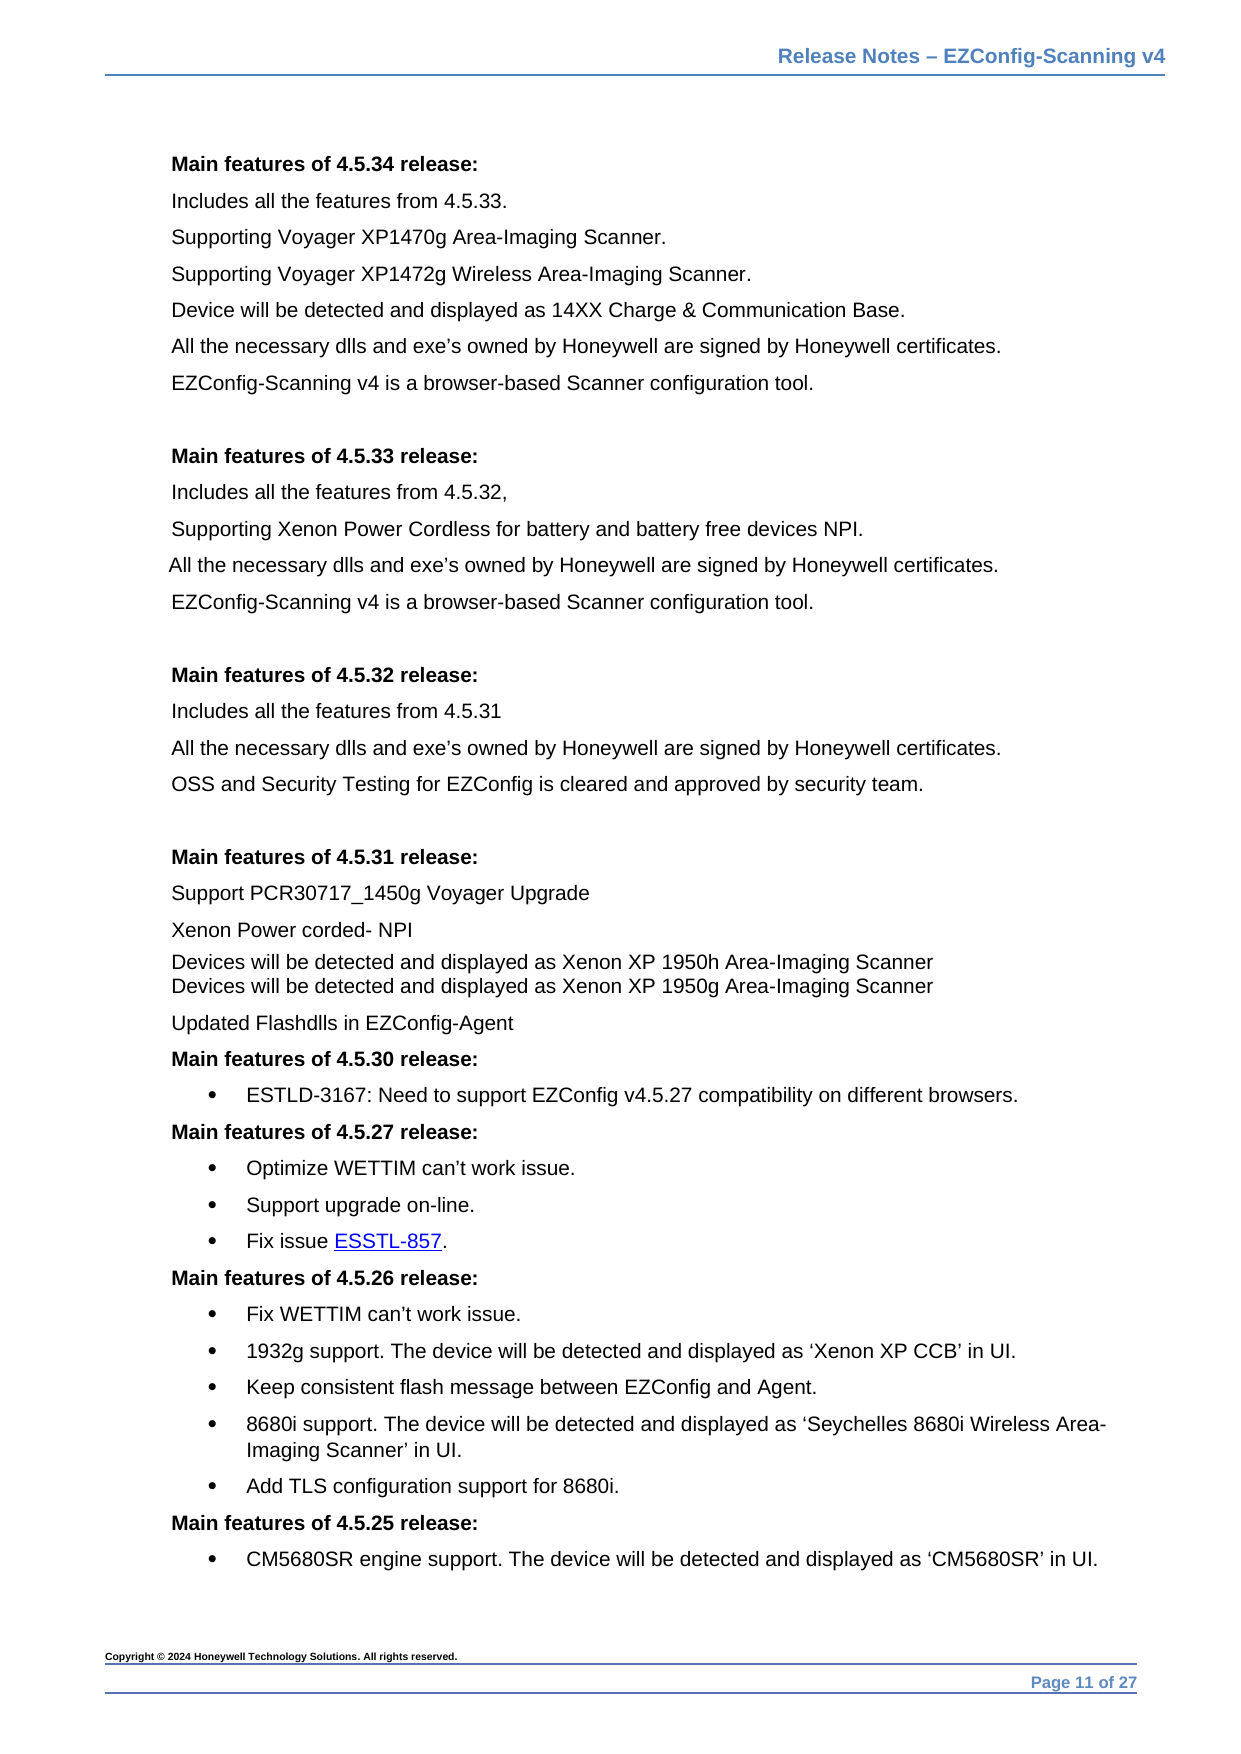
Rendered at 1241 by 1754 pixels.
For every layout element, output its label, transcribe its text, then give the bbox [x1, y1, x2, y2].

text OSS and Security Testing for EZConfig is cleared and approved by security team. [105, 770, 1165, 796]
text Includes all the features from 4.5.32, [105, 478, 1165, 504]
text Xenon Power corded- NPI [105, 916, 1165, 942]
text Includes all the features from 4.5.33. [105, 186, 1165, 212]
text All the necessary dlls and exe’s owned by Honeywell are signed by Honeywell certificates. [105, 733, 1165, 759]
text Supporting Voyager XP1472g Wireless Area-Imaging Scanner. [105, 259, 1165, 285]
text Main features of 4.5.34 release: [105, 150, 1165, 176]
list Support upgrade on-line. [208, 1191, 1165, 1217]
text Device will be detected and displayed as 14XX Charge & Communication Base. [105, 296, 1165, 322]
text Devices will be detected and displayed as Xenon XP 1950g Area-Imaging Scanner [105, 974, 1165, 998]
text Support PCR30717_1450g Voyager Upgrade [105, 879, 1165, 905]
text All the necessary dlls and exe’s owned by Honeywell are signed by Honeywell certificates. [105, 551, 1165, 577]
text EZConfig-Scanning v4 is a browser-based Scanner configuration tool. [105, 587, 1165, 613]
text Devices will be detected and displayed as Xenon XP 1950h Area-Imaging Scanner [105, 950, 1165, 974]
text Main features of 4.5.31 release: [105, 843, 1165, 869]
text EZConfig-Scanning v4 is a browser-based Scanner configuration tool. [105, 369, 1165, 395]
text Supporting Xenon Power Cordless for battery and battery free devices NPI. [105, 514, 1165, 541]
list 8680i support. The device will be detected and displayed as ‘Seychelles 8680i Wireless Area-Imaging Scanner’ in UI. [208, 1409, 1165, 1461]
text Supporting Voyager XP1470g Area-Imaging Scanner. [105, 223, 1165, 249]
list Keep consistent flash message between EZConfig and Agent. [208, 1373, 1165, 1399]
list Fix issue ESSTL-857. [208, 1227, 1165, 1253]
list ESTLD-3167: Need to support EZConfig v4.5.27 compatibility on different browsers. [208, 1081, 1165, 1107]
text Main features of 4.5.26 release: [105, 1263, 1165, 1289]
text Includes all the features from 4.5.31 [105, 697, 1165, 723]
text Main features of 4.5.30 release: [105, 1045, 1165, 1071]
list Optimize WETTIM can’t work issue. [208, 1154, 1165, 1180]
list Fix WETTIM can’t work issue. [208, 1300, 1165, 1326]
text Main features of 4.5.27 release: [105, 1118, 1165, 1144]
text Main features of 4.5.33 release: [105, 442, 1165, 468]
text Updated Flashdlls in EZConfig-Agent [105, 1008, 1165, 1034]
list 1932g support. The device will be detected and displayed as ‘Xenon XP CCB’ in UI. [208, 1336, 1165, 1362]
text Main features of 4.5.25 release: [105, 1508, 1165, 1534]
list CM5680SR engine support. The device will be detected and displayed as ‘CM5680SR’ in UI. [208, 1545, 1165, 1571]
text All the necessary dlls and exe’s owned by Honeywell are signed by Honeywell certificates. [105, 332, 1165, 358]
text Main features of 4.5.32 release: [105, 660, 1165, 686]
list Add TLS configuration support for 8680i. [208, 1472, 1165, 1498]
